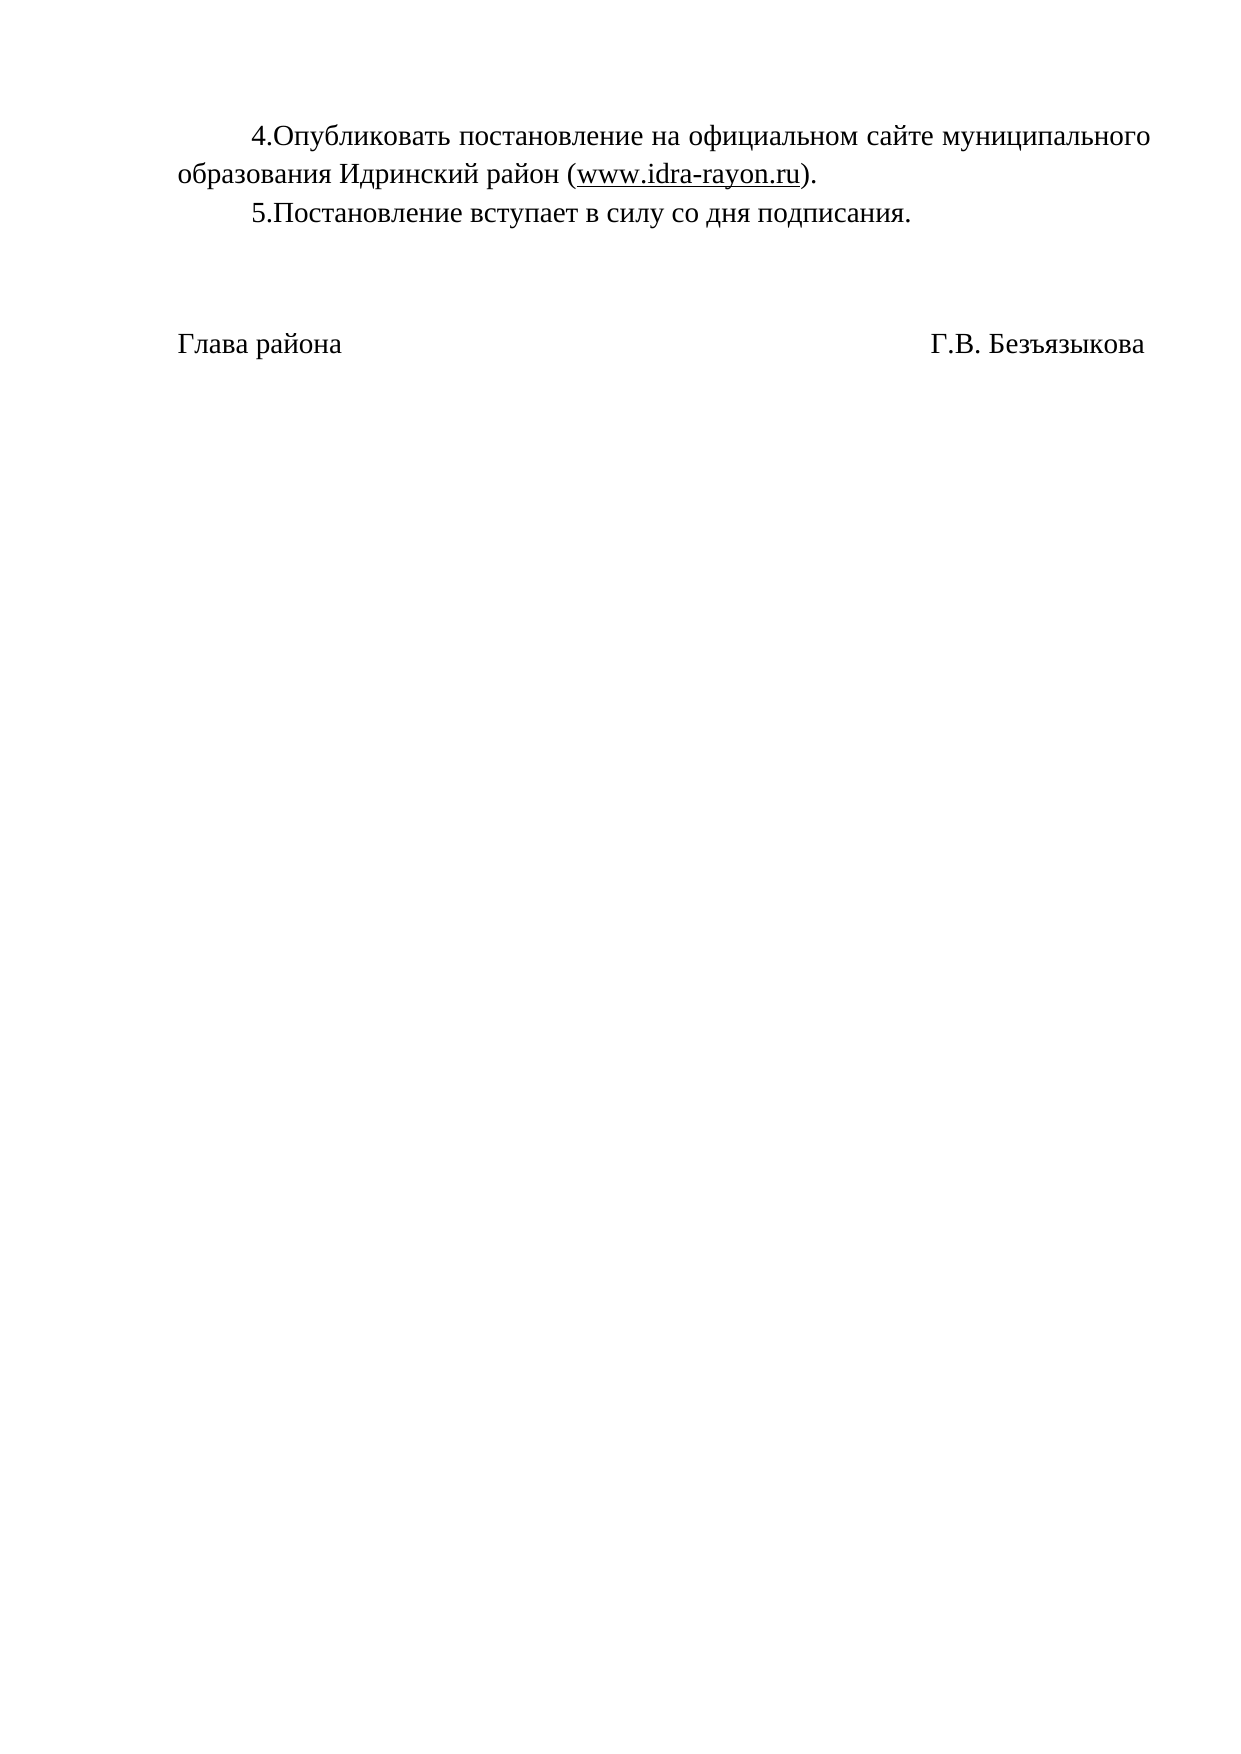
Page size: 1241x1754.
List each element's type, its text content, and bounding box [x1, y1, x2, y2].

text 4.Опубликовать постановление на официальном сайте муниципального образования Идринский район (www.idra-rayon.ru). [177, 118, 1152, 190]
text 5.Постановление вступает в силу со дня подписания. [177, 195, 1152, 229]
text Глава района Г.В. Безъязыкова [177, 326, 1152, 360]
